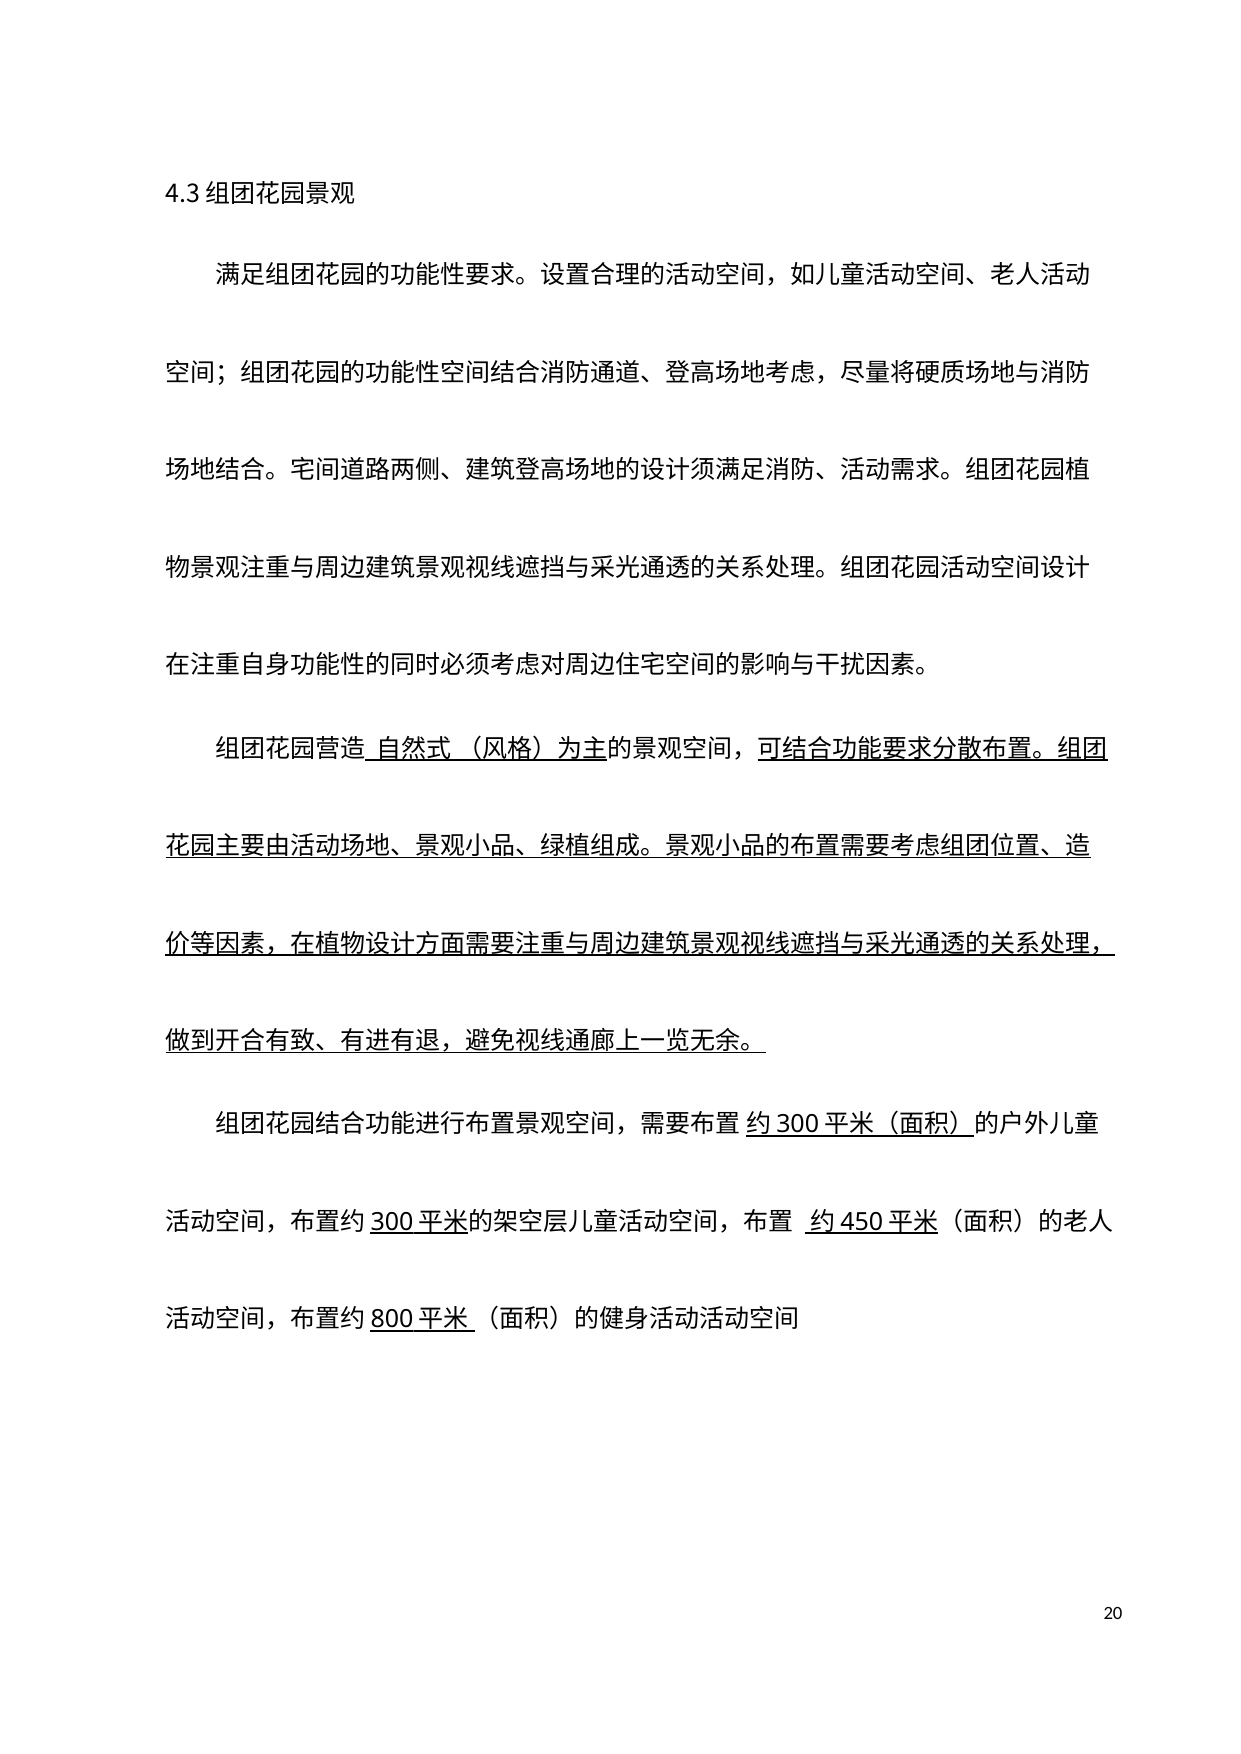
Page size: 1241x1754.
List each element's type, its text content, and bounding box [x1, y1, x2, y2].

text 组团花园营造 自然式 （风格）为主的景观空间，可结合功能要求分散布置。组团花园主要由活动场地、景观小品、绿植组成。景观小品的布置需要考虑组团位置、造价等因素，在植物设计方面需要注重与周边建筑景观视线遮挡与采光通透的关系处理，做到开合有致、有进有退，避免视线通廊上一览无余。 [165, 714, 1114, 954]
text 组团花园营造 自然式 （风格）为主的景观空间，可结合功能要求分散布置。组团花园主要由活动场地、景观小品、绿植组成。景观小品的布置需要考虑组团位置、造价等因素，在植物设计方面需要注重与周边建筑景观视线遮挡与采光通透的关系处理，做到开合有致、有进有退，避免视线通廊上一览无余。 [165, 956, 1114, 1071]
text 组团花园结合功能进行布置景观空间，需要布置 约300平米（面积）的户外儿童活动空间，布置约300平米的架空层儿童活动空间，布置 约450平米（面积）的老人活动空间，布置约800平米 （面积）的健身活动活动空间 [165, 1089, 1114, 1349]
text 满足组团花园的功能性要求。设置合理的活动空间，如儿童活动空间、老人活动空间；组团花园的功能性空间结合消防通道、登高场地考虑，尽量将硬质场地与消防场地结合。宅间道路两侧、建筑登高场地的设计须满足消防、活动需求。组团花园植物景观注重与周边建筑景观视线遮挡与采光通透的关系处理。组团花园活动空间设计在注重自身功能性的同时必须考虑对周边住宅空间的影响与干扰因素。 [165, 241, 1114, 696]
text 4.3组团花园景观 [165, 159, 1122, 224]
